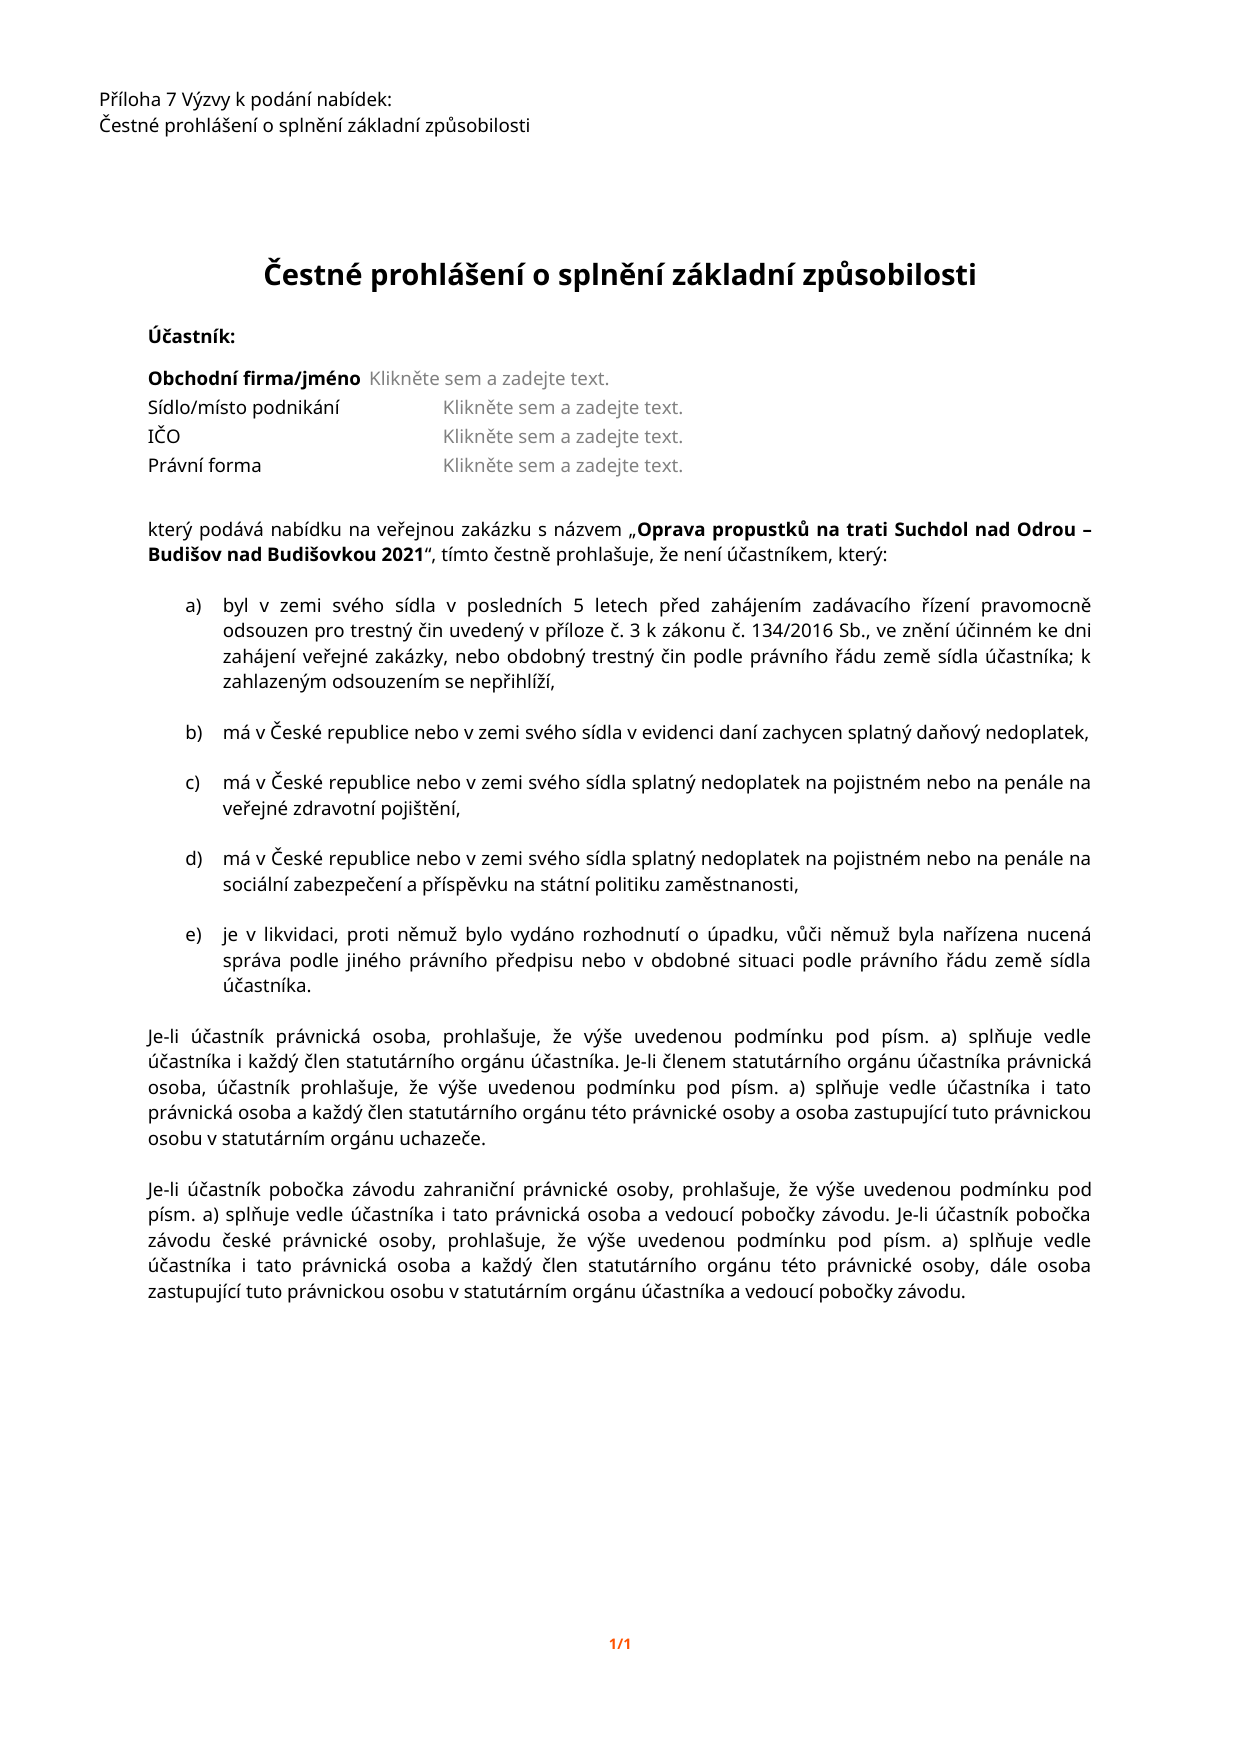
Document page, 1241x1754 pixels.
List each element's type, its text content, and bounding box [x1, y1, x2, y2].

text Právní forma [148, 449, 1093, 478]
text který podává nabídku na veřejnou zakázku s názvem „Oprava propustků na trati Suchdol nad Odrou – Budišov nad Budišovkou 2021“, tímto čestně prohlašuje, že není účastníkem, který: [148, 516, 1093, 567]
title Čestné prohlášení o splnění základní způsobilosti [148, 254, 1093, 293]
list je v likvidaci, proti němuž bylo vydáno rozhodnutí o úpadku, vůči němuž byla nařízena nucená správa podle jiného právního předpisu nebo v obdobné situaci podle právního řádu země sídla účastníka. [185, 922, 1093, 998]
text IČO [148, 420, 1093, 449]
list má v České republice nebo v zemi svého sídla splatný nedoplatek na pojistném nebo na penále na sociální zabezpečení a příspěvku na státní politiku zaměstnanosti, [185, 846, 1093, 897]
list má v České republice nebo v zemi svého sídla v evidenci daní zachycen splatný daňový nedoplatek, [185, 719, 1093, 744]
list má v České republice nebo v zemi svého sídla splatný nedoplatek na pojistném nebo na penále na veřejné zdravotní pojištění, [185, 769, 1093, 821]
list byl v zemi svého sídla v posledních 5 letech před zahájením zadávacího řízení pravomocně odsouzen pro trestný čin uvedený v příloze č. 3 k zákonu č. 134/2016 Sb., ve znění účinném ke dni zahájení veřejné zakázky, nebo obdobný trestný čin podle právního řádu země sídla účastníka; k zahlazeným odsouzením se nepřihlíží, [185, 592, 1093, 694]
text Je-li účastník právnická osoba, prohlašuje, že výše uvedenou podmínku pod písm. a) splňuje vedle účastníka i každý člen statutárního orgánu účastníka. Je-li členem statutárního orgánu účastníka právnická osoba, účastník prohlašuje, že výše uvedenou podmínku pod písm. a) splňuje vedle účastníka i tato právnická osoba a každý člen statutárního orgánu této právnické osoby a osoba zastupující tuto právnickou osobu v statutárním orgánu uchazeče. [148, 1023, 1093, 1151]
text Účastník: [148, 318, 1093, 349]
text Obchodní firma/jméno [148, 362, 1093, 391]
text Je-li účastník pobočka závodu zahraniční právnické osoby, prohlašuje, že výše uvedenou podmínku pod písm. a) splňuje vedle účastníka i tato právnická osoba a vedoucí pobočky závodu. Je-li účastník pobočka závodu české právnické osoby, prohlašuje, že výše uvedenou podmínku pod písm. a) splňuje vedle účastníka i tato právnická osoba a každý člen statutárního orgánu této právnické osoby, dále osoba zastupující tuto právnickou osobu v statutárním orgánu účastníka a vedoucí pobočky závodu. [148, 1176, 1093, 1304]
text Sídlo/místo podnikání [148, 391, 1093, 420]
